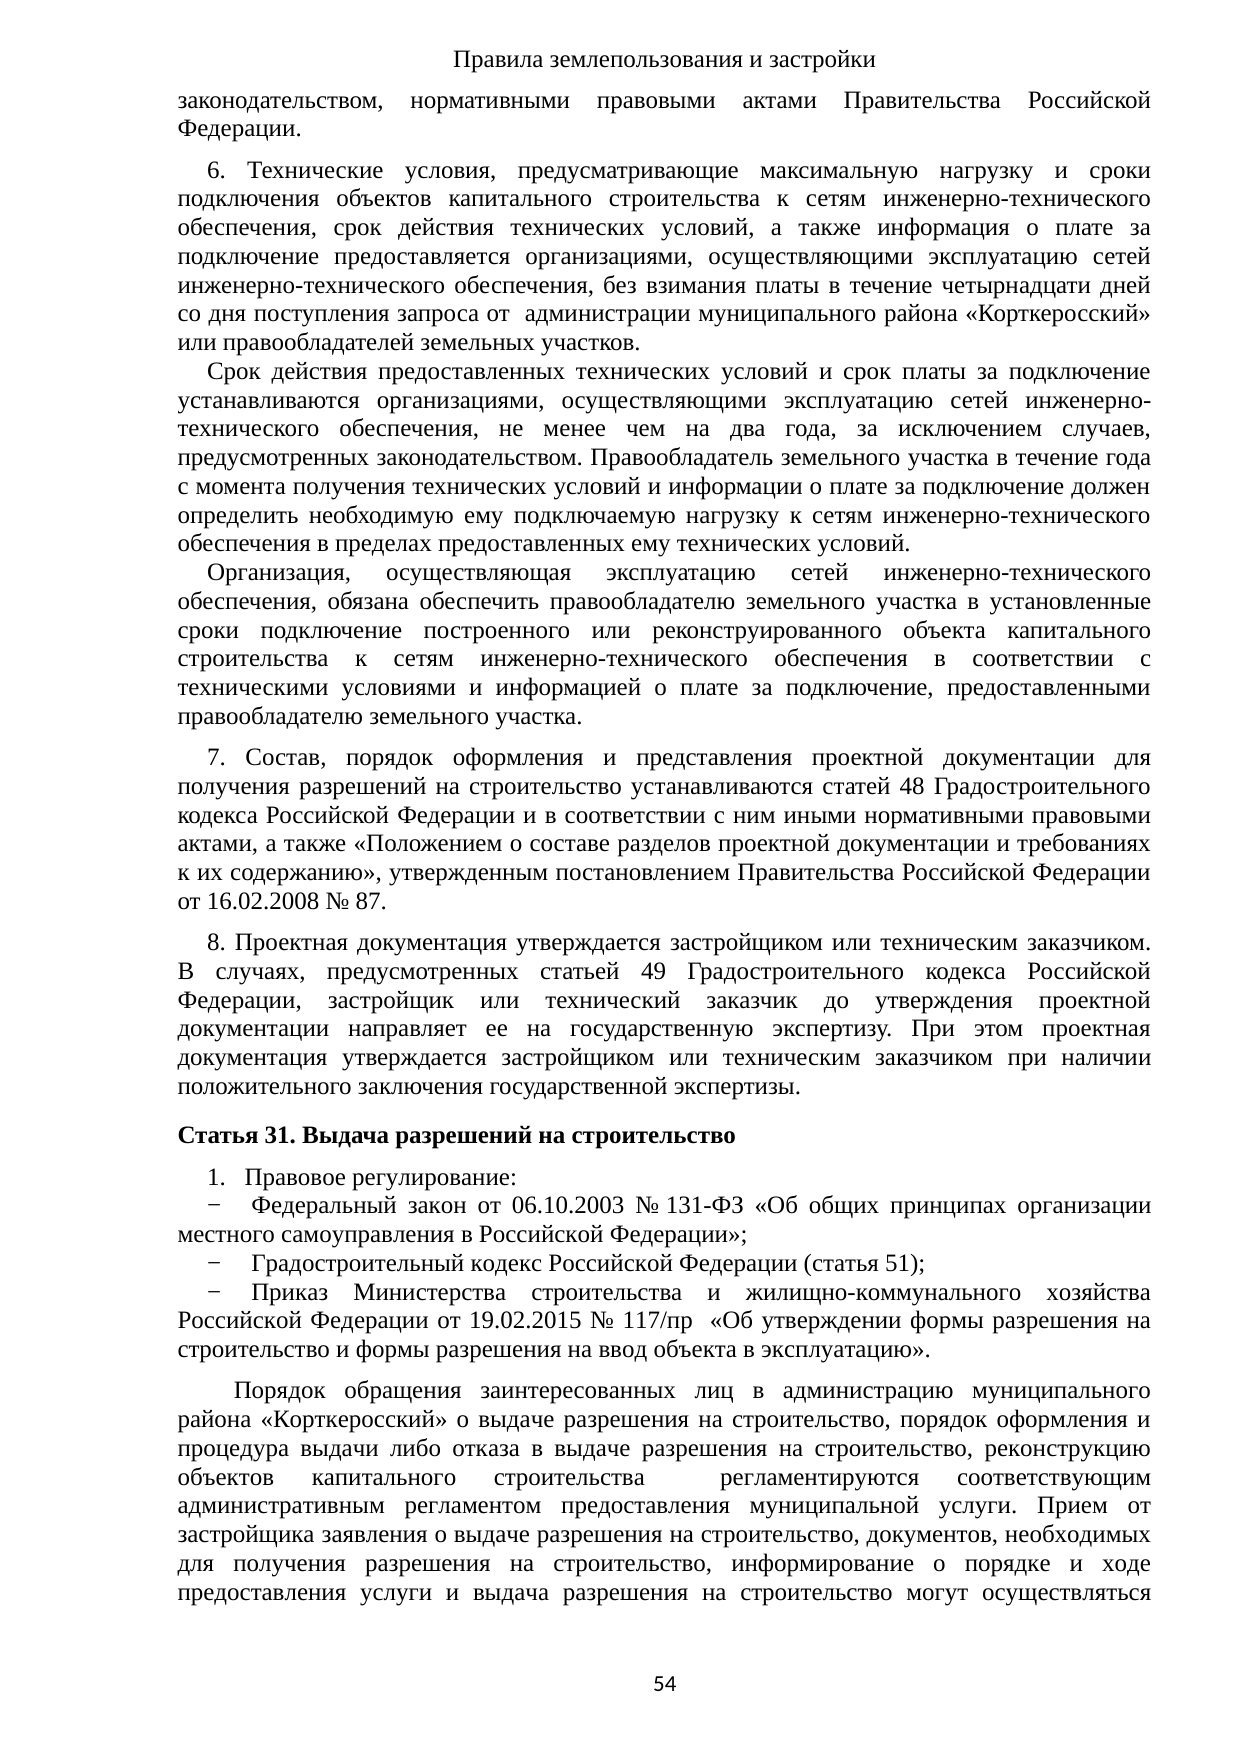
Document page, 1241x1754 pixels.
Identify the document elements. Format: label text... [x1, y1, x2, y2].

text 7. Состав, порядок оформления и представления проектной документации для получения разрешений на строительство устанавливаются статей 48 Градостроительного кодекса Российской Федерации и в соответствии с ним иными нормативными правовыми актами, а также «Положением о составе разделов проектной документации и требованиях к их содержанию», утвержденным постановлением Правительства Российской Федерации от 16.02.2008 № 87. [177, 742, 1152, 915]
list Правовое регулирование: [207, 1162, 1152, 1191]
list Приказ Министерства строительства и жилищно-коммунального хозяйства Российской Федерации от 19.02.2015 № 117/пр «Об утверждении формы разрешения на строительство и формы разрешения на ввод объекта в эксплуатацию». [177, 1277, 1152, 1363]
text Срок действия предоставленных технических условий и срок платы за подключение устанавливаются организациями, осуществляющими эксплуатацию сетей инженерно-технического обеспечения, не менее чем на два года, за исключением случаев, предусмотренных законодательством. Правообладатель земельного участка в течение года с момента получения технических условий и информации о плате за подключение должен определить необходимую ему подключаемую нагрузку к сетям инженерно-технического обеспечения в пределах предоставленных ему технических условий. [177, 356, 1152, 557]
text Организация, осуществляющая эксплуатацию сетей инженерно-технического обеспечения, обязана обеспечить правообладателю земельного участка в установленные сроки подключение построенного или реконструированного объекта капитального строительства к сетям инженерно-технического обеспечения в соответствии с техническими условиями и информацией о плате за подключение, предоставленными правообладателю земельного участка. [177, 557, 1152, 730]
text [177, 1376, 1152, 1606]
text 8. Проектная документация утверждается застройщиком или техническим заказчиком. В случаях, предусмотренных статьей 49 Градостроительного кодекса Российской Федерации, застройщик или технический заказчик до утверждения проектной документации направляет ее на государственную экспертизу. При этом проектная документация утверждается застройщиком или техническим заказчиком при наличии положительного заключения государственной экспертизы. [177, 927, 1152, 1100]
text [177, 85, 1152, 142]
list Градостроительный кодекс Российской Федерации (статья 51); [177, 1248, 1152, 1277]
list Федеральный закон от 06.10.2003 № 131-ФЗ «Об общих принципах организации местного самоуправления в Российской Федерации»; [177, 1191, 1152, 1248]
text 6. Технические условия, предусматривающие максимальную нагрузку и сроки подключения объектов капитального строительства к сетям инженерно-технического обеспечения, срок действия технических условий, а также информация о плате за подключение предоставляется организациями, осуществляющими эксплуатацию сетей инженерно-технического обеспечения, без взимания платы в течение четырнадцати дней со дня поступления запроса от администрации муниципального района «Корткеросский» или правообладателей земельных участков. [177, 155, 1152, 356]
subtitle Статья 31. Выдача разрешений на строительство [177, 1121, 1152, 1149]
